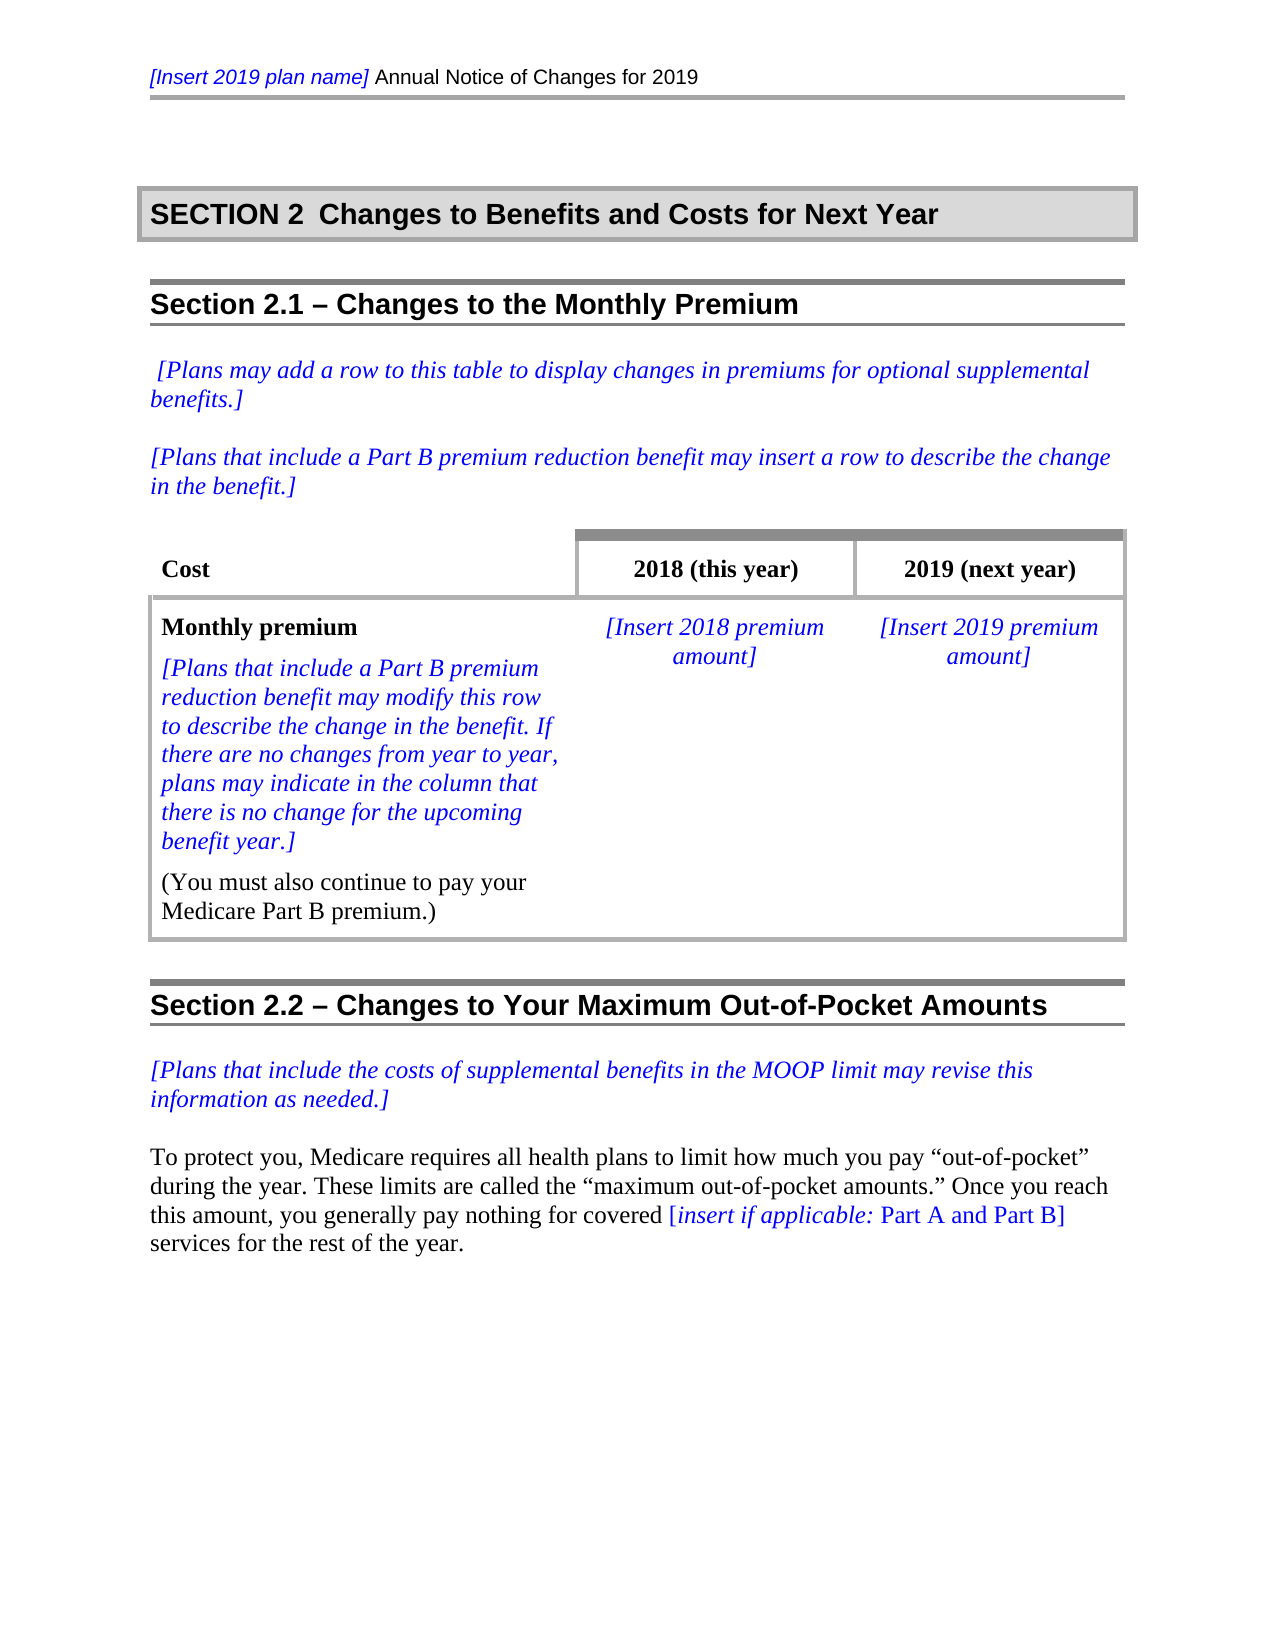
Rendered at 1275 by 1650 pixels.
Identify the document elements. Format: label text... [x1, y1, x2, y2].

table_header 2019 (next year) [857, 541, 1123, 595]
subtitle Section 2.2 – Changes to Your Maximum Out-of-Pocket Amounts [150, 986, 1125, 1023]
table_cell [Insert 2019 premium amount] [855, 600, 1123, 937]
text [Plans that include the costs of supplemental benefits in the MOOP limit may revise this information as needed.] [150, 1056, 1125, 1113]
text To protect you, Medicare requires all health plans to limit how much you pay “out-of-pocket” during the year. These limits are called the “maximum out-of-pocket amounts.” Once you reach this amount, you generally pay nothing for covered [insert if applicable: Part A and Part B] services for the rest of the year. [150, 1142, 1125, 1257]
table_header Cost [150, 529, 575, 595]
text [Plans that include a Part B premium reduction benefit may insert a row to describe the change in the benefit.] [150, 442, 1125, 499]
subtitle SECTION 2 Changes to Benefits and Costs for Next Year [142, 191, 1133, 237]
table_cell [Insert 2018 premium amount] [577, 600, 855, 937]
table_header 2018 (this year) [579, 541, 853, 595]
table_cell Monthly premium [Plans that include a Part B premium reduction benefit may modify this row to describe the change in the benefit. If there are no changes from year to year, plans may indicate in the column that there is no change for the upcoming benefit year.] (You must also continue to pay your Medicare Part B premium.) [152, 596, 577, 937]
text [Plans may add a row to this table to display changes in premiums for optional supplemental benefits.] [150, 355, 1125, 413]
subtitle Section 2.1 – Changes to the Monthly Premium [150, 285, 1125, 323]
